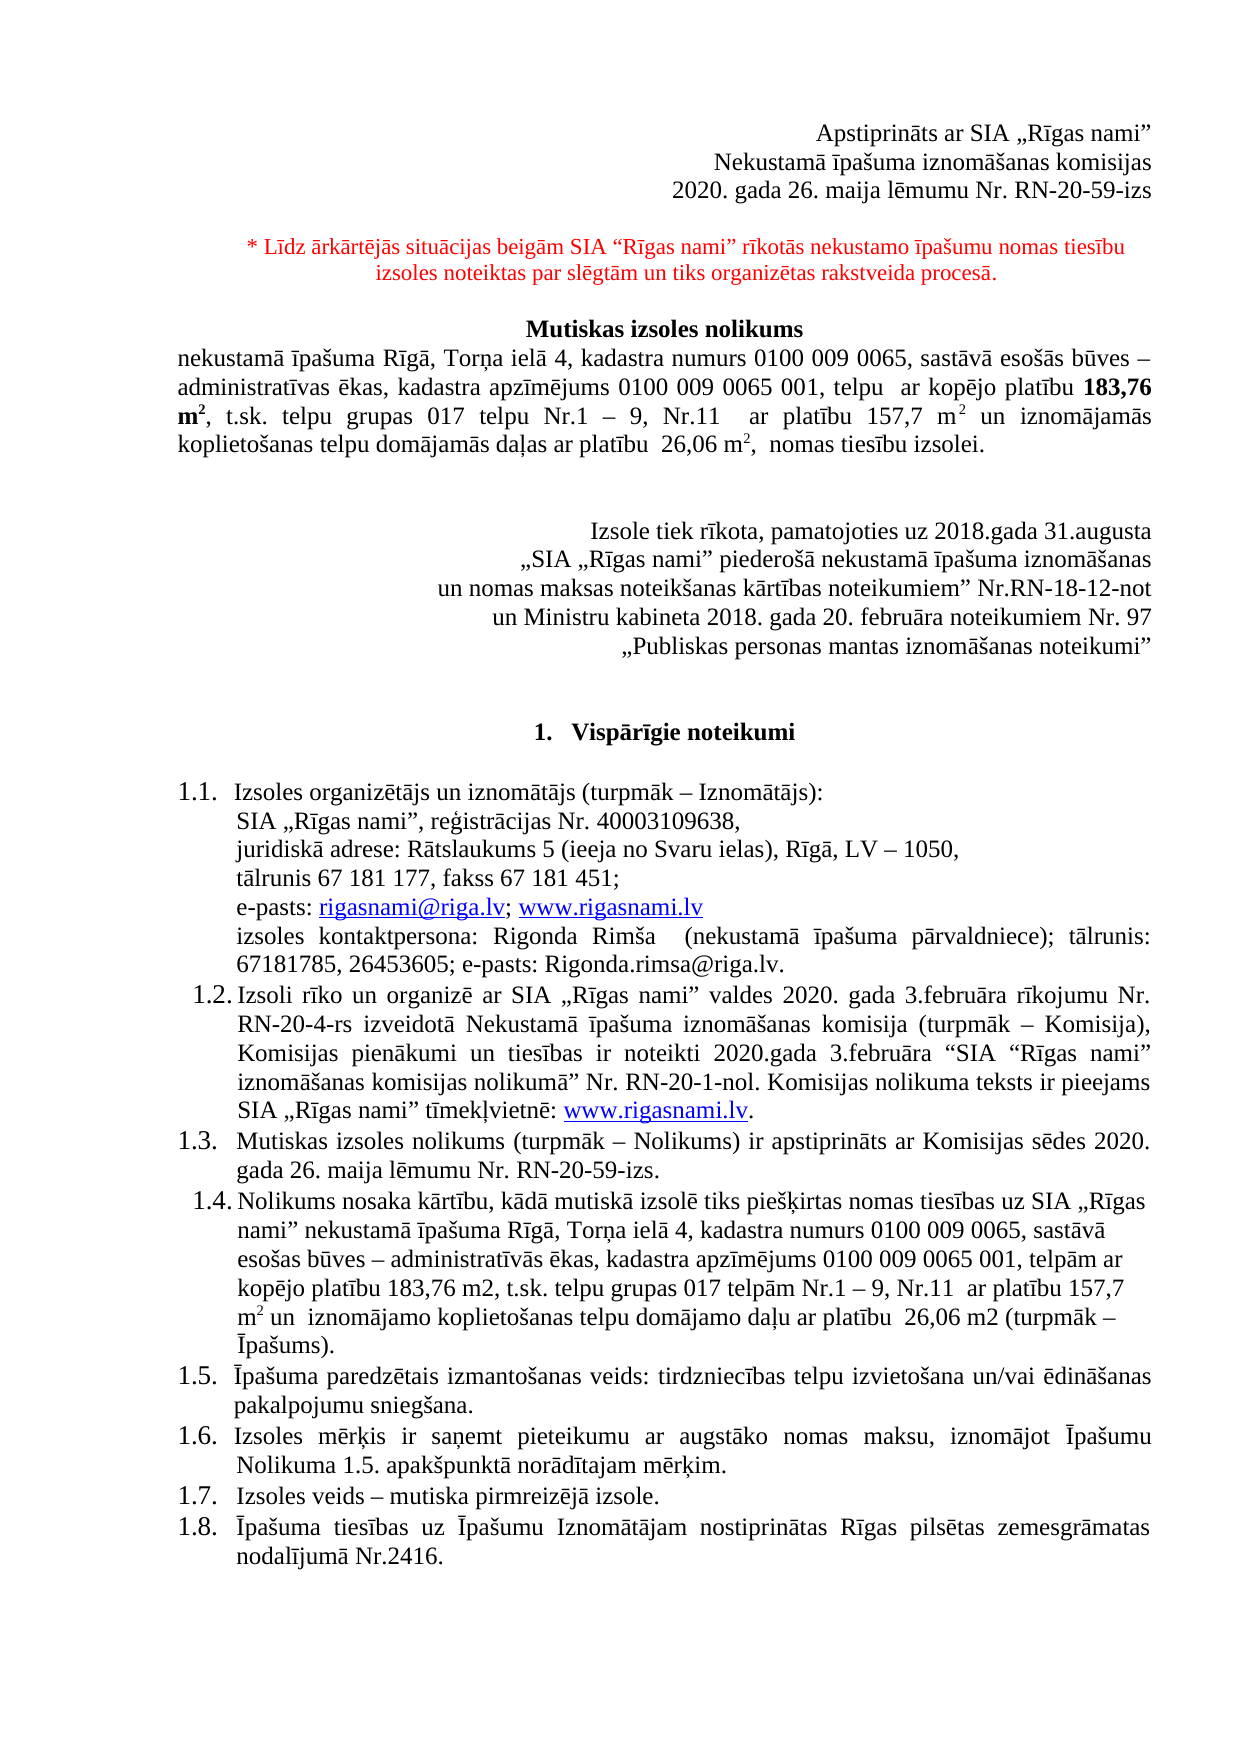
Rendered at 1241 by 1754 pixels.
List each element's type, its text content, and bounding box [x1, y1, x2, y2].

list Izsoles mērķis ir saņemt pieteikumu ar augstāko nomas maksu, iznomājot Īpašumu Nolikuma 1.5. apakšpunktā norādītajam mērķim. [177, 1419, 1152, 1479]
text nekustamā īpašuma Rīgā, Torņa ielā 4, kadastra numurs 0100 009 0065, sastāvā esošās būves – administratīvas ēkas, kadastra apzīmējums 0100 009 0065 001, telpu ar kopējo platību 183,76 m2, t.sk. telpu grupas 017 telpu Nr.1 – 9, Nr.11 ar platību 157,7 m2 un iznomājamās koplietošanas telpu domājamās daļas ar platību 26,06 m2, nomas tiesību izsolei. [177, 343, 1152, 458]
text tālrunis 67 181 177, fakss 67 181 451; [236, 863, 1152, 892]
text SIA „Rīgas nami”, reģistrācijas Nr. 40003109638, [236, 806, 1152, 834]
text juridiskā adrese: Rātslaukums 5 (ieeja no Svaru ielas), Rīgā, LV – 1050, [236, 834, 1152, 863]
list * Līdz ārkārtējās situācijas beigām SIA “Rīgas nami” rīkotās nekustamo īpašumu nomas tiesību izsoles noteiktas par slēgtām un tiks organizētas rakstveida procesā. [221, 233, 1152, 286]
text un nomas maksas noteikšanas kārtības noteikumiem” Nr.RN-18-12-not [177, 573, 1152, 602]
list Īpašuma tiesības uz Īpašumu Iznomātājam nostiprinātas Rīgas pilsētas zemesgrāmatas nodalījumā Nr.2416. [177, 1510, 1152, 1570]
text e-pasts: rigasnami@riga.lv; www.rigasnami.lv [236, 892, 1152, 921]
list Izsoles veids – mutiska pirmreizējā izsole. [177, 1479, 1152, 1510]
text Nekustamā īpašuma iznomāšanas komisijas [177, 147, 1152, 176]
text „Publiskas personas mantas iznomāšanas noteikumi” [177, 631, 1152, 659]
text izsoles kontaktpersona: Rigonda Rimša (nekustamā īpašuma pārvaldniece); tālrunis: 67181785, 26453605; e-pasts: Rigonda.rimsa@riga.lv. [236, 921, 1152, 978]
text Mutiskas izsoles nolikums [177, 314, 1152, 343]
list Īpašuma paredzētais izmantošanas veids: tirdzniecības telpu izvietošana un/vai ēdināšanas pakalpojumu sniegšana. [177, 1359, 1152, 1419]
text Apstiprināts ar SIA „Rīgas nami” [177, 118, 1152, 147]
list Izsoles organizētājs un iznomātājs (turpmāk – Iznomātājs): [177, 774, 1152, 806]
list Nolikums nosaka kārtību, kādā mutiskā izsolē tiks piešķirtas nomas tiesības uz SIA „Rīgas nami” nekustamā īpašuma Rīgā, Torņa ielā 4, kadastra numurs 0100 009 0065, sastāvā esošas būves – administratīvās ēkas, kadastra apzīmējums 0100 009 0065 001, telpām ar kopējo platību 183,76 m2, t.sk. telpu grupas 017 telpām Nr.1 – 9, Nr.11 ar platību 157,7 m2 un iznomājamo koplietošanas telpu domājamo daļu ar platību 26,06 m2 (turpmāk – Īpašums). [192, 1184, 1152, 1359]
text Izsole tiek rīkota, pamatojoties uz 2018.gada 31.augusta [177, 487, 1152, 544]
text un Ministru kabineta 2018. gada 20. februāra noteikumiem Nr. 97 [177, 602, 1152, 631]
list Mutiskas izsoles nolikums (turpmāk – Nolikums) ir apstiprināts ar Komisijas sēdes 2020. gada 26. maija lēmumu Nr. RN-20-59-izs. [177, 1124, 1152, 1184]
text „SIA „Rīgas nami” piederošā nekustamā īpašuma iznomāšanas [177, 544, 1152, 573]
list Izsoli rīko un organizē ar SIA „Rīgas nami” valdes 2020. gada 3.februāra rīkojumu Nr. RN-20-4-rs izveidotā Nekustamā īpašuma iznomāšanas komisija (turpmāk – Komisija), Komisijas pienākumi un tiesības ir noteikti 2020.gada 3.februāra “SIA “Rīgas nami” iznomāšanas komisijas nolikumā” Nr. RN-20-1-nol. Komisijas nolikuma teksts ir pieejams SIA „Rīgas nami” tīmekļvietnē: www.rigasnami.lv. [192, 978, 1152, 1124]
text 2020. gada 26. maija lēmumu Nr. RN-20-59-izs [177, 176, 1152, 204]
list Vispārīgie noteikumi [177, 717, 1152, 746]
